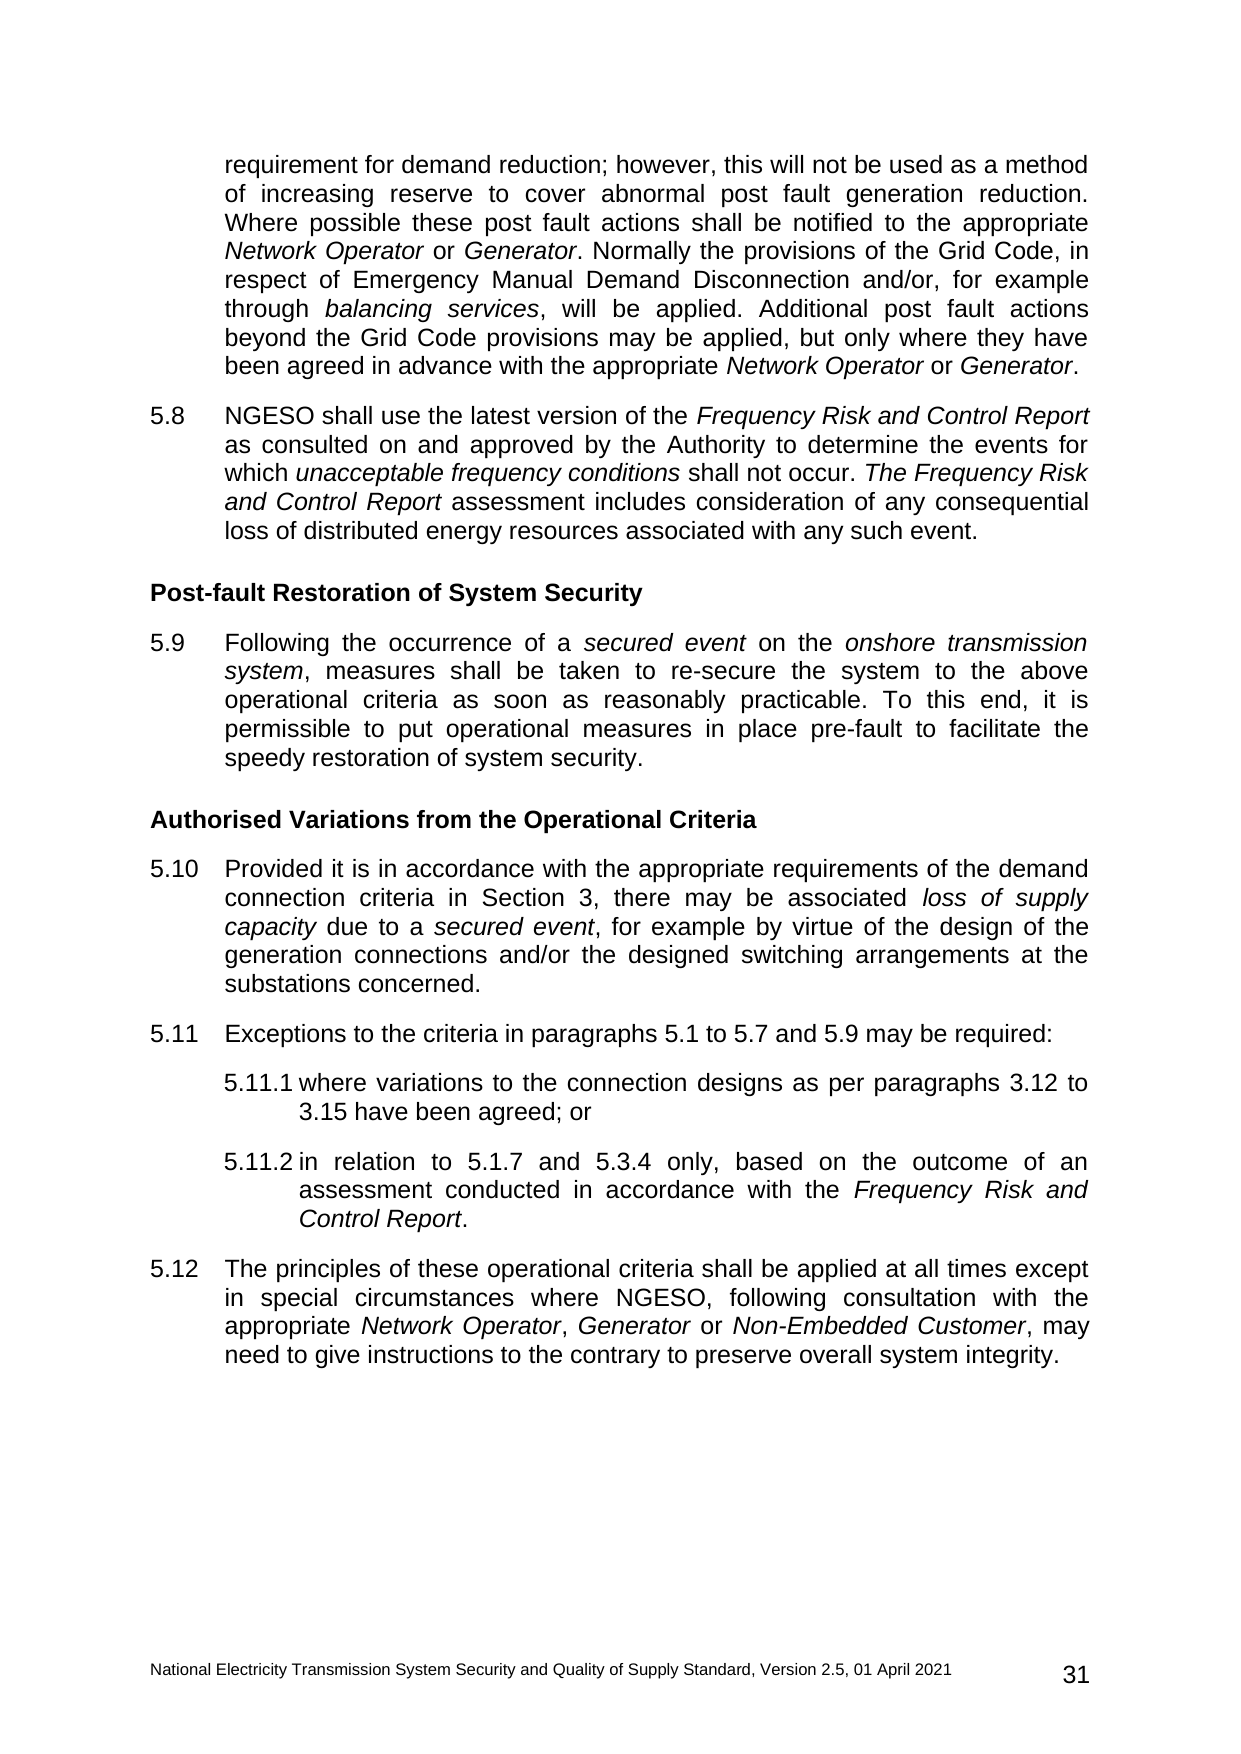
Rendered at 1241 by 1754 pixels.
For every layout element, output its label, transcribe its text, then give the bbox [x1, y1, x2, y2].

list Exceptions to the criteria in paragraphs 5.1 to 5.7 and 5.9 may be required: [150, 1019, 1090, 1047]
subtitle Post-fault Restoration of System Security [150, 578, 1090, 607]
list where variations to the connection designs as per paragraphs 3.12 to 3.15 have been agreed; or [224, 1068, 1090, 1126]
list Following the occurrence of a secured event on the onshore transmission system, measures shall be taken to re-secure the system to the above operational criteria as soon as reasonably practicable. To this end, it is permissible to put operational measures in place pre-fault to facilitate the speedy restoration of system security. [150, 627, 1090, 771]
list in relation to 5.1.7 and 5.3.4 only, based on the outcome of an assessment conducted in accordance with the Frequency Risk and Control Report. [224, 1147, 1090, 1233]
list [150, 150, 1090, 380]
list NGESO shall use the latest version of the Frequency Risk and Control Report as consulted on and approved by the Authority to determine the events for which unacceptable frequency conditions shall not occur. The Frequency Risk and Control Report assessment includes consideration of any consequential loss of distributed energy resources associated with any such event. [150, 401, 1090, 544]
subtitle Authorised Variations from the Operational Criteria [150, 804, 1090, 833]
list Provided it is in accordance with the appropriate requirements of the demand connection criteria in Section 3, there may be associated loss of supply capacity due to a secured event, for example by virtue of the design of the generation connections and/or the designed switching arrangements at the substations concerned. [150, 854, 1090, 998]
list The principles of these operational criteria shall be applied at all times except in special circumstances where NGESO, following consultation with the appropriate Network Operator, Generator or Non-Embedded Customer, may need to give instructions to the contrary to preserve overall system integrity. [150, 1254, 1090, 1369]
